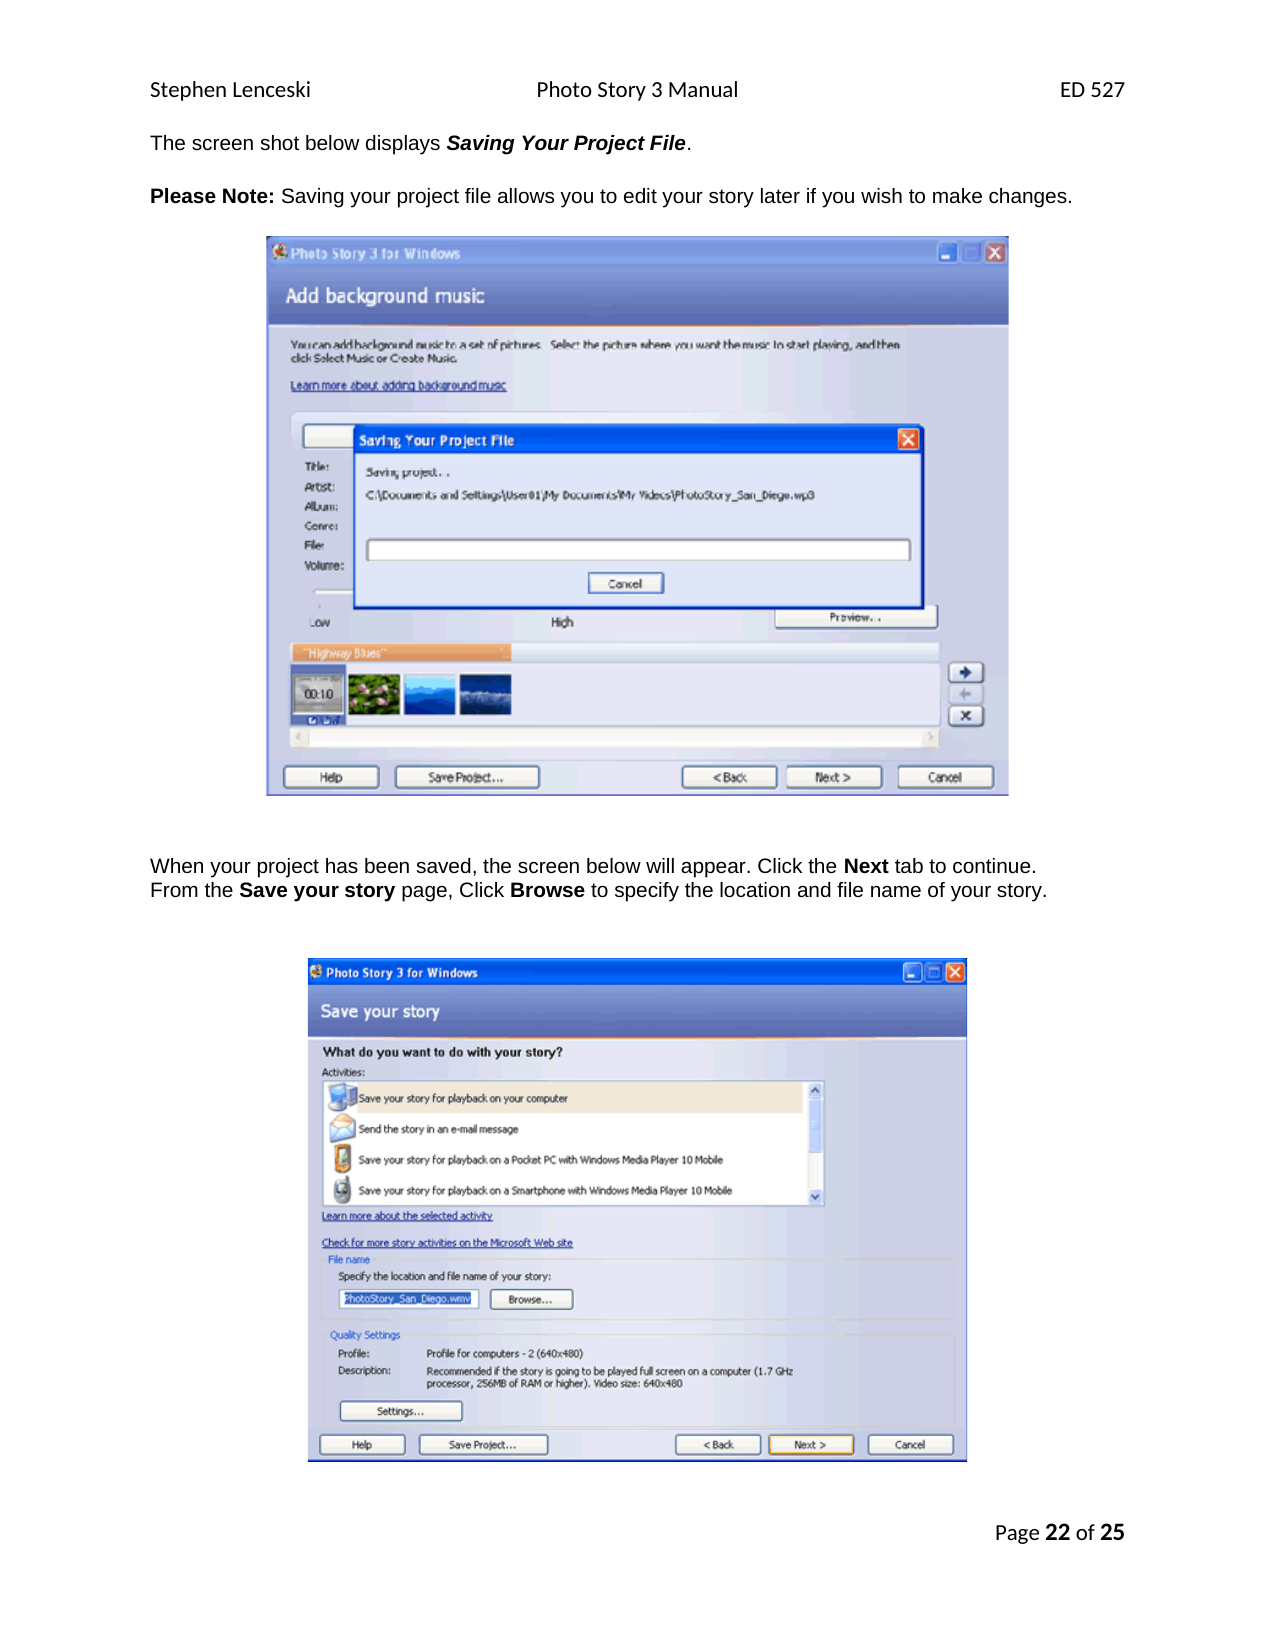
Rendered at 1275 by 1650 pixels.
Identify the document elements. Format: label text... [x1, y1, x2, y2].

picture [266, 236, 1009, 796]
picture [307, 958, 968, 1462]
text When your project has been saved, the screen below will appear. Click the Next tab to continue. [150, 853, 1125, 877]
text The screen shot below displays Saving Your Project File. [150, 131, 1125, 155]
text Please Note: Saving your project file allows you to edit your story later if you wish to make changes. [150, 184, 1125, 208]
text From the Save your story page, Click Browse to specify the location and file name of your story. [150, 877, 1125, 901]
